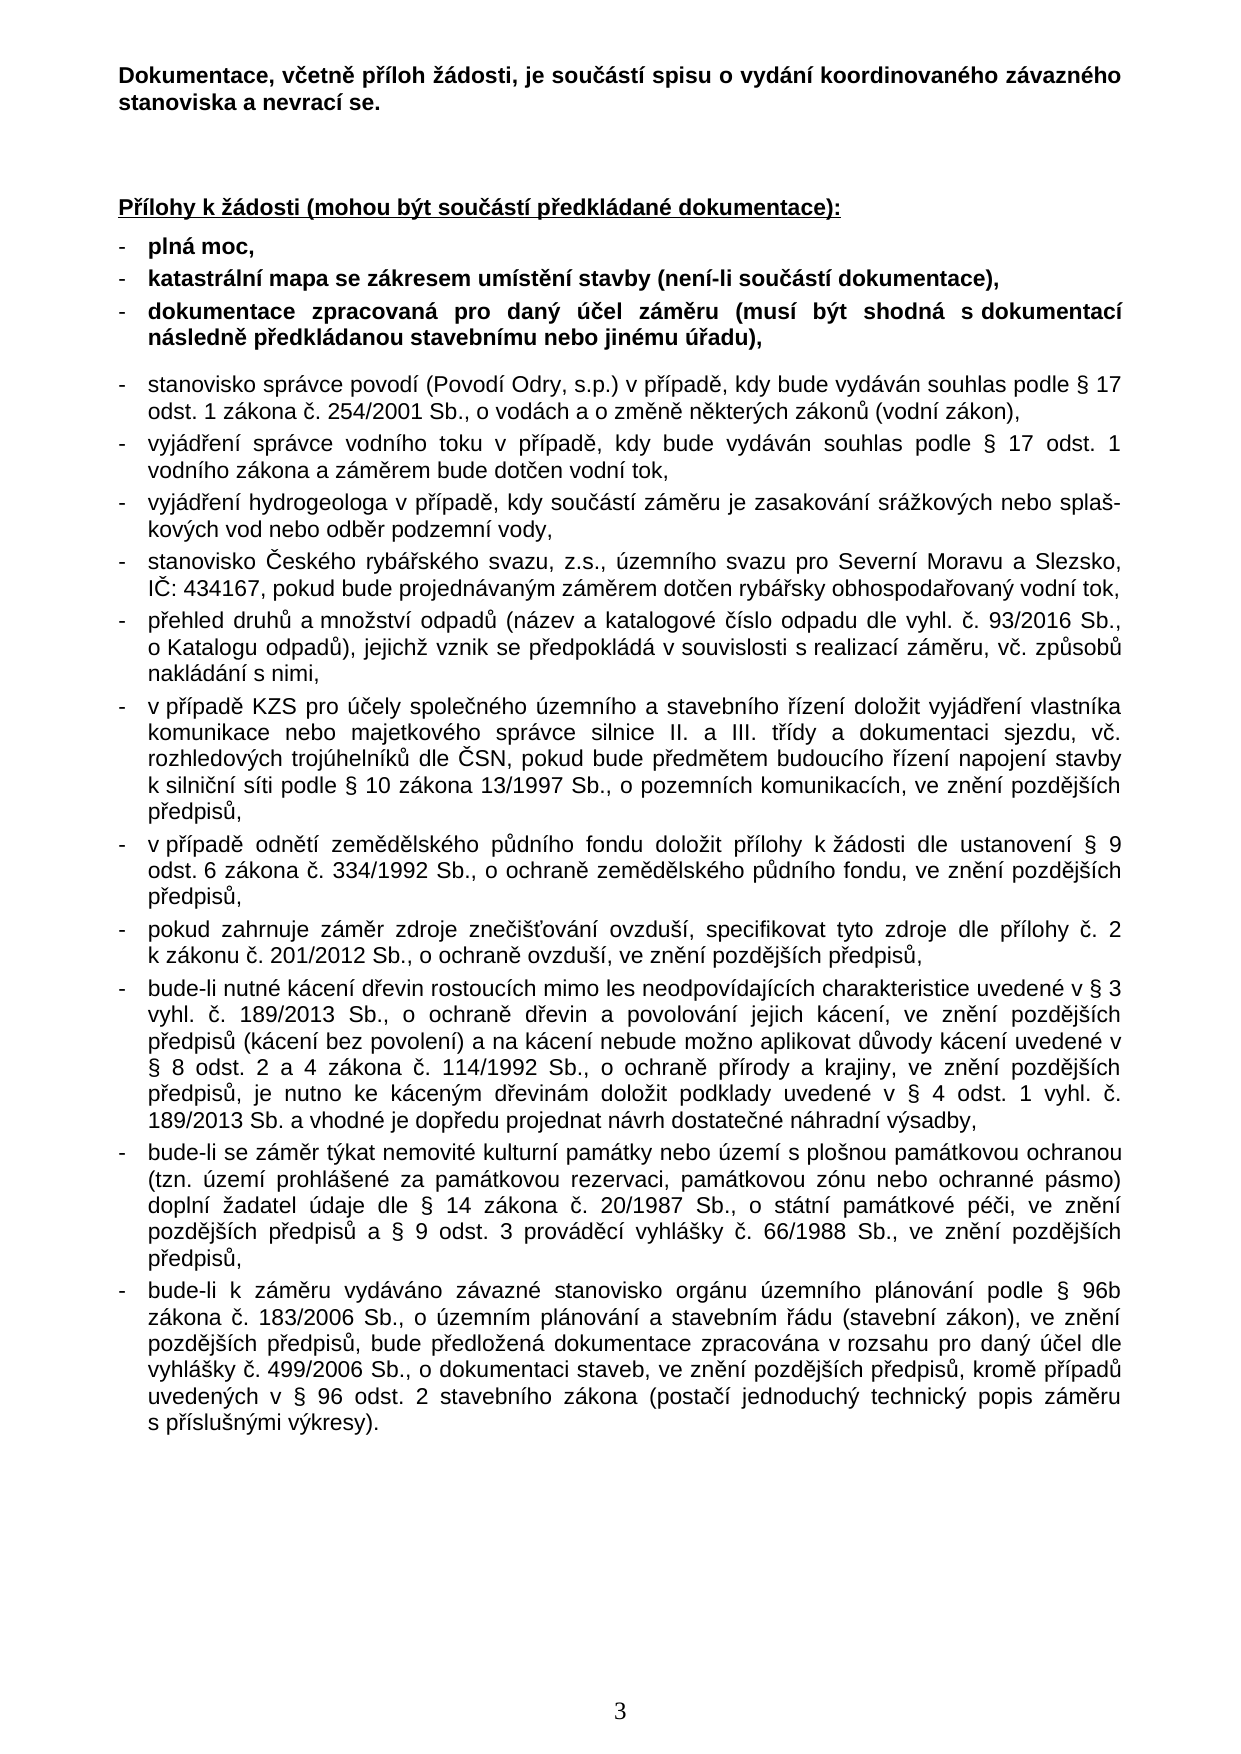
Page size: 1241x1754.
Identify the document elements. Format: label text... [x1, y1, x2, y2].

list v případě odnětí zemědělského půdního fondu doložit přílohy k žádosti dle ustanovení § 9 odst. 6 zákona č. 334/1992 Sb., o ochraně zemědělského půdního fondu, ve znění pozdějších předpisů, [118, 831, 1122, 910]
text Přílohy k žádosti (mohou být součástí předkládané dokumentace): [118, 194, 1122, 220]
list pokud zahrnuje záměr zdroje znečišťování ovzduší, specifikovat tyto zdroje dle přílohy č. 2 k zákonu č. 201/2012 Sb., o ochraně ovzduší, ve znění pozdějších předpisů, [118, 916, 1122, 969]
list katastrální mapa se zákresem umístění stavby (není-li součástí dokumentace), [118, 265, 1122, 292]
list stanovisko Českého rybářského svazu, z.s., územního svazu pro Severní Moravu a Slezsko, IČ: 434167, pokud bude projednávaným záměrem dotčen rybářsky obhospodařovaný vodní tok, [118, 548, 1122, 601]
list plná moc, [118, 233, 1122, 259]
list přehled druhů a množství odpadů (název a katalogové číslo odpadu dle vyhl. č. 93/2016 Sb., o Katalogu odpadů), jejichž vznik se předpokládá v souvislosti s realizací záměru, vč. způsobů nakládání s nimi, [118, 607, 1122, 686]
list vyjádření správce vodního toku v případě, kdy bude vydáván souhlas podle § 17 odst. 1 vodního zákona a záměrem bude dotčen vodní tok, [118, 430, 1122, 483]
list bude-li k záměru vydáváno závazné stanovisko orgánu územního plánování podle § 96b zákona č. 183/2006 Sb., o územním plánování a stavebním řádu (stavební zákon), ve znění pozdějších předpisů, bude předložená dokumentace zpracována v rozsahu pro daný účel dle vyhlášky č. 499/2006 Sb., o dokumentaci staveb, ve znění pozdějších předpisů, kromě případů uvedených v § 96 odst. 2 stavebního zákona (postačí jednoduchý technický popis záměru s příslušnými výkresy). [118, 1277, 1122, 1435]
list bude-li se záměr týkat nemovité kulturní památky nebo území s plošnou památkovou ochranou (tzn. území prohlášené za památkovou rezervaci, památkovou zónu nebo ochranné pásmo) doplní žadatel údaje dle § 14 zákona č. 20/1987 Sb., o státní památkové péči, ve znění pozdějších předpisů a § 9 odst. 3 prováděcí vyhlášky č. 66/1988 Sb., ve znění pozdějších předpisů, [118, 1139, 1122, 1271]
list dokumentace zpracovaná pro daný účel záměru (musí být shodná s dokumentací následně předkládanou stavebnímu nebo jinému úřadu), [118, 298, 1122, 351]
list stanovisko správce povodí (Povodí Odry, s.p.) v případě, kdy bude vydáván souhlas podle § 17 odst. 1 zákona č. 254/2001 Sb., o vodách a o změně některých zákonů (vodní zákon), [118, 371, 1122, 424]
list v případě KZS pro účely společného územního a stavebního řízení doložit vyjádření vlastníka komunikace nebo majetkového správce silnice II. a III. třídy a dokumentaci sjezdu, vč. rozhledových trojúhelníků dle ČSN, pokud bude předmětem budoucího řízení napojení stavby k silniční síti podle § 10 zákona 13/1997 Sb., o pozemních komunikacích, ve znění pozdějších předpisů, [118, 693, 1122, 824]
list vyjádření hydrogeologa v případě, kdy součástí záměru je zasakování srážkových nebo splaš-kových vod nebo odběr podzemní vody, [118, 489, 1122, 542]
text Dokumentace, včetně příloh žádosti, je součástí spisu o vydání koordinovaného závazného stanoviska a nevrací se. [118, 62, 1122, 115]
list bude-li nutné kácení dřevin rostoucích mimo les neodpovídajících charakteristice uvedené v § 3 vyhl. č. 189/2013 Sb., o ochraně dřevin a povolování jejich kácení, ve znění pozdějších předpisů (kácení bez povolení) a na kácení nebude možno aplikovat důvody kácení uvedené v § 8 odst. 2 a 4 zákona č. 114/1992 Sb., o ochraně přírody a krajiny, ve znění pozdějších předpisů, je nutno ke káceným dřevinám doložit podklady uvedené v § 4 odst. 1 vyhl. č. 189/2013 Sb. a vhodné je dopředu projednat návrh dostatečné náhradní výsadby, [118, 975, 1122, 1133]
